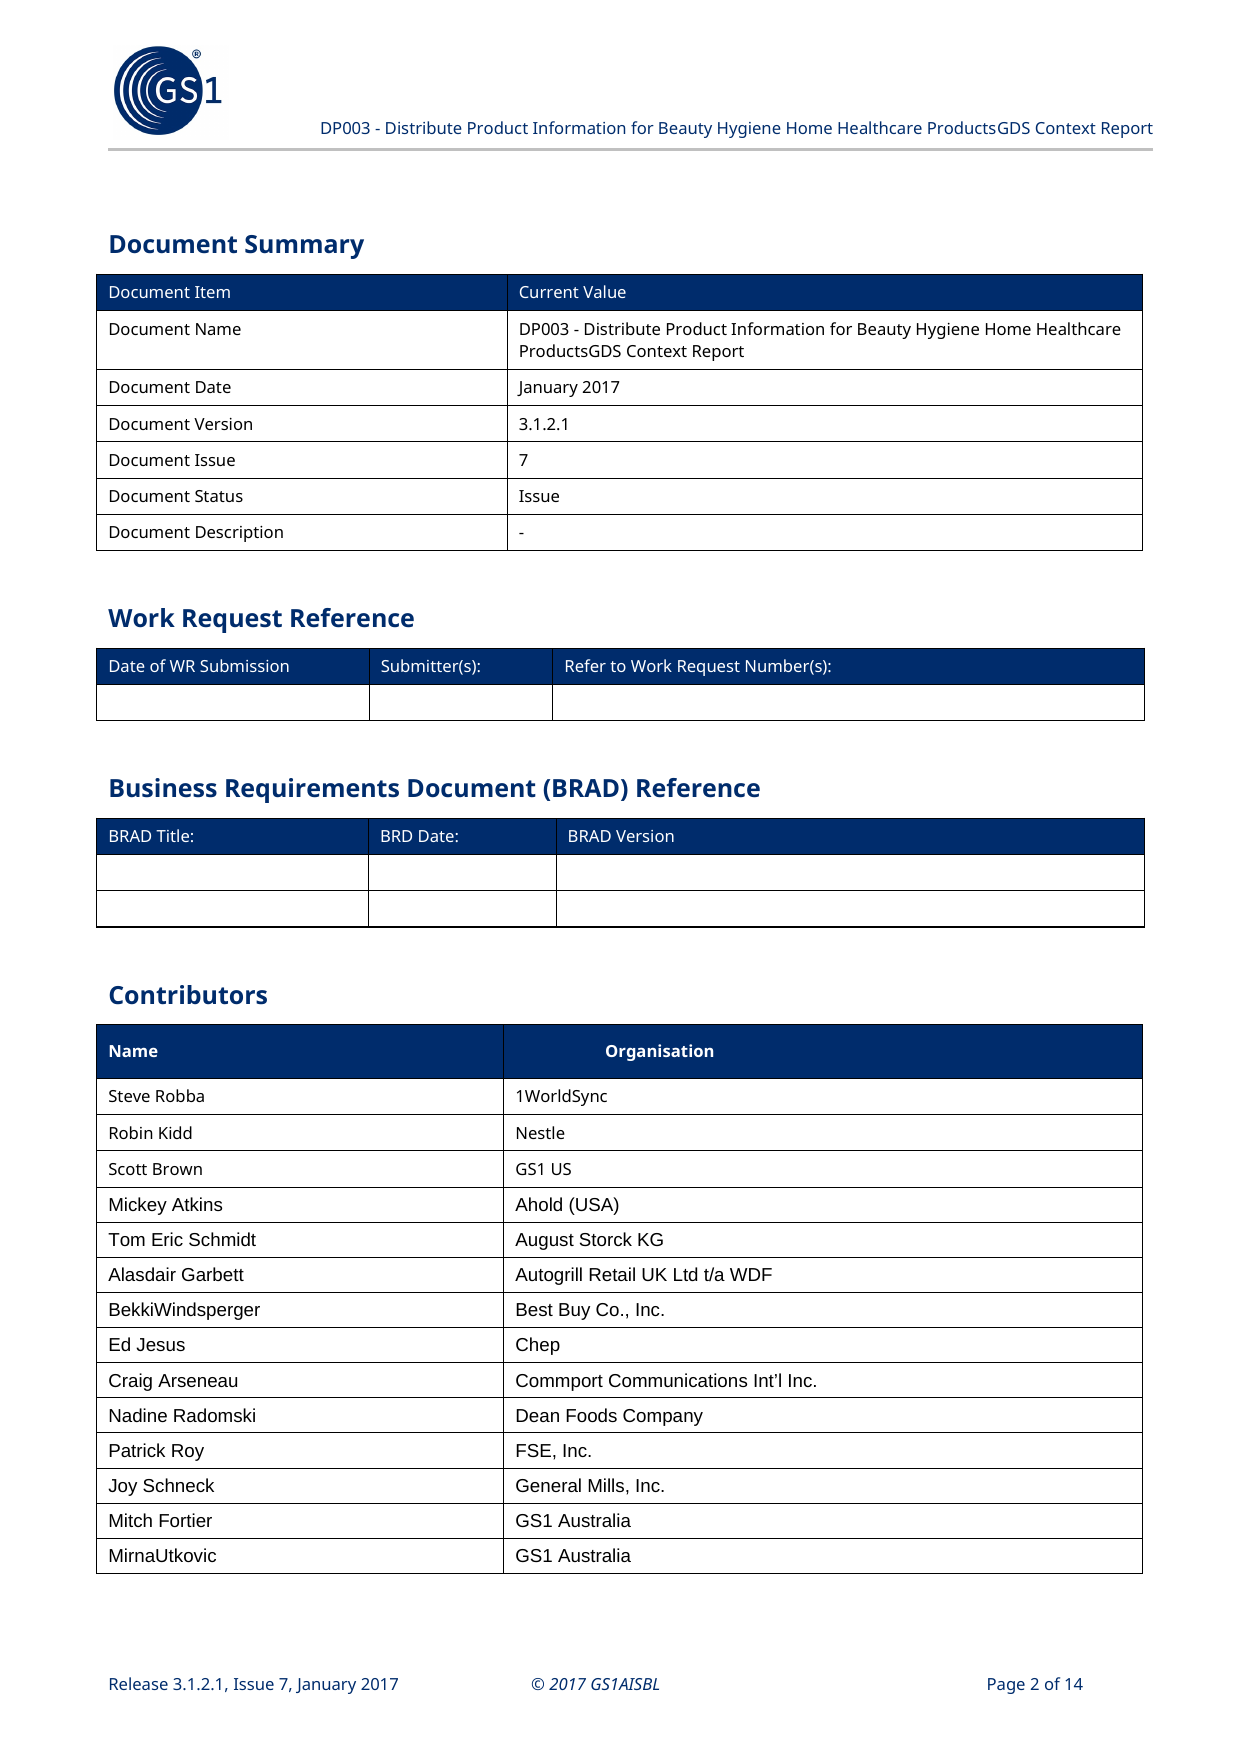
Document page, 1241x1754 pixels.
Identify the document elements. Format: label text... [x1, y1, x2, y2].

table_header BRD Date: [369, 819, 556, 854]
table_header Current Value [508, 275, 1142, 310]
table_header Organisation [504, 1025, 1142, 1078]
table_header Submitter(s): [370, 649, 552, 684]
table_cell Steve Robba [97, 1079, 503, 1114]
table_cell Autogrill Retail UK Ltd t/a WDF [504, 1258, 1142, 1292]
table_cell Scott Brown [97, 1151, 503, 1187]
table_cell [97, 685, 369, 720]
table_cell Document Status [97, 479, 507, 514]
table_cell Tom Eric Schmidt [97, 1223, 503, 1257]
table_cell [557, 855, 1144, 890]
table_cell [369, 855, 556, 890]
table_cell Document Name [97, 311, 507, 369]
table_cell Dean Foods Company [504, 1398, 1142, 1432]
table_cell Alasdair Garbett [97, 1258, 503, 1292]
table_header Document Item [97, 275, 507, 310]
subtitle Business Requirements Document (BRAD) Reference [108, 771, 1153, 805]
table_cell August Storck KG [504, 1223, 1142, 1257]
table_cell 1WorldSync [504, 1079, 1142, 1114]
table_cell MirnaUtkovic [97, 1539, 503, 1573]
table_cell [553, 685, 1144, 720]
table_cell [508, 370, 1142, 405]
table_cell Best Buy Co., Inc. [504, 1293, 1142, 1327]
table_cell [370, 685, 552, 720]
table_cell Document Version [97, 406, 507, 441]
table_cell Mitch Fortier [97, 1504, 503, 1538]
picture [112, 45, 230, 140]
table_cell Craig Arseneau [97, 1363, 503, 1397]
table_cell GS1 Australia [504, 1504, 1142, 1538]
subtitle Work Request Reference [108, 601, 1153, 635]
table_cell [97, 855, 368, 890]
table_cell Nadine Radomski [97, 1398, 503, 1432]
table_cell Joy Schneck [97, 1469, 503, 1502]
table_header Name [97, 1025, 503, 1078]
table_cell Document Date [97, 370, 507, 405]
table_cell [97, 891, 368, 926]
table_cell Commport Communications Int’l Inc. [504, 1363, 1142, 1397]
table_cell Patrick Roy [97, 1433, 503, 1467]
table_cell [508, 442, 1142, 477]
table_cell General Mills, Inc. [504, 1469, 1142, 1502]
table_cell Document Description [97, 515, 507, 550]
table_header Refer to Work Request Number(s): [553, 649, 1144, 684]
table_cell [369, 891, 556, 926]
subtitle Document Summary [108, 227, 1153, 261]
table_cell [508, 406, 1142, 441]
table_cell [508, 479, 1142, 514]
table_cell BekkiWindsperger [97, 1293, 503, 1327]
table_cell [508, 515, 1142, 550]
table_cell Nestle [504, 1115, 1142, 1150]
table_cell Chep [504, 1328, 1142, 1362]
table_header BRAD Version [557, 819, 1144, 854]
subtitle Contributors [108, 977, 1153, 1012]
table_header Date of WR Submission [97, 649, 369, 684]
table_cell Ahold (USA) [504, 1188, 1142, 1222]
table_cell Ed Jesus [97, 1328, 503, 1362]
table_cell Document Issue [97, 442, 507, 477]
table_cell FSE, Inc. [504, 1433, 1142, 1467]
table_cell GS1 Australia [504, 1539, 1142, 1573]
table_cell [557, 891, 1144, 926]
table_cell Robin Kidd [97, 1115, 503, 1150]
table_header BRAD Title: [97, 819, 368, 854]
table_cell GS1 US [504, 1151, 1142, 1187]
table_cell Mickey Atkins [97, 1188, 503, 1222]
table_cell DP003 - Distribute Product Information for Beauty Hygiene Home Healthcare ProductsGDS Context Report [508, 311, 1142, 369]
